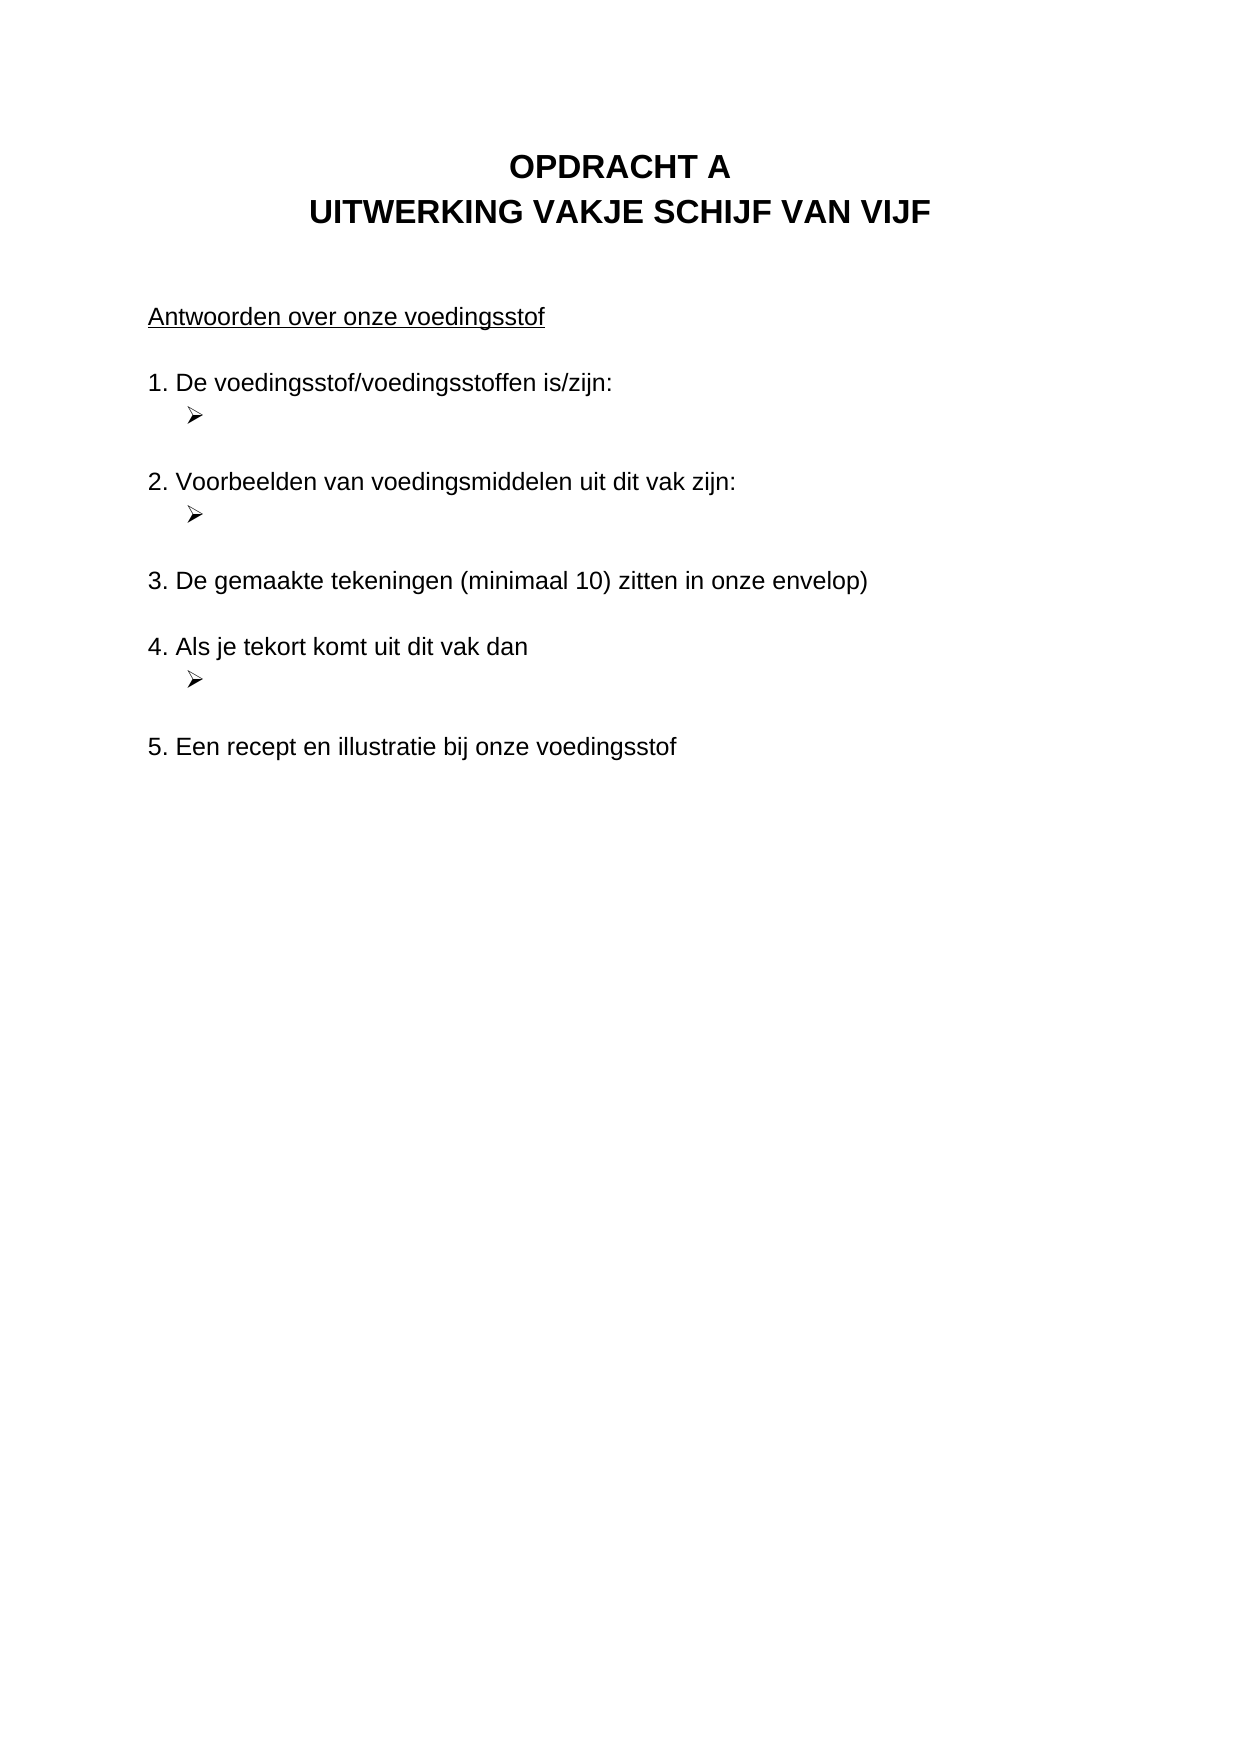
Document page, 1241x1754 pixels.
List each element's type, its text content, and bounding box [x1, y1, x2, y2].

text 2. Voorbeelden van voedingsmiddelen uit dit vak zijn: [148, 467, 1093, 496]
text 4. Als je tekort komt uit dit vak dan [148, 632, 1093, 661]
text Antwoorden over onze voedingsstof [148, 302, 1093, 331]
text 1. De voedingsstof/voedingsstoffen is/zijn: [148, 368, 1093, 397]
text 3. De gemaakte tekeningen (minimaal 10) zitten in onze envelop) [148, 566, 1093, 595]
text OPDRACHT A [148, 148, 1093, 186]
text 5. Een recept en illustratie bij onze voedingsstof [148, 732, 1093, 760]
text UITWERKING VAKJE SCHIJF VAN VIJF [148, 192, 1093, 230]
